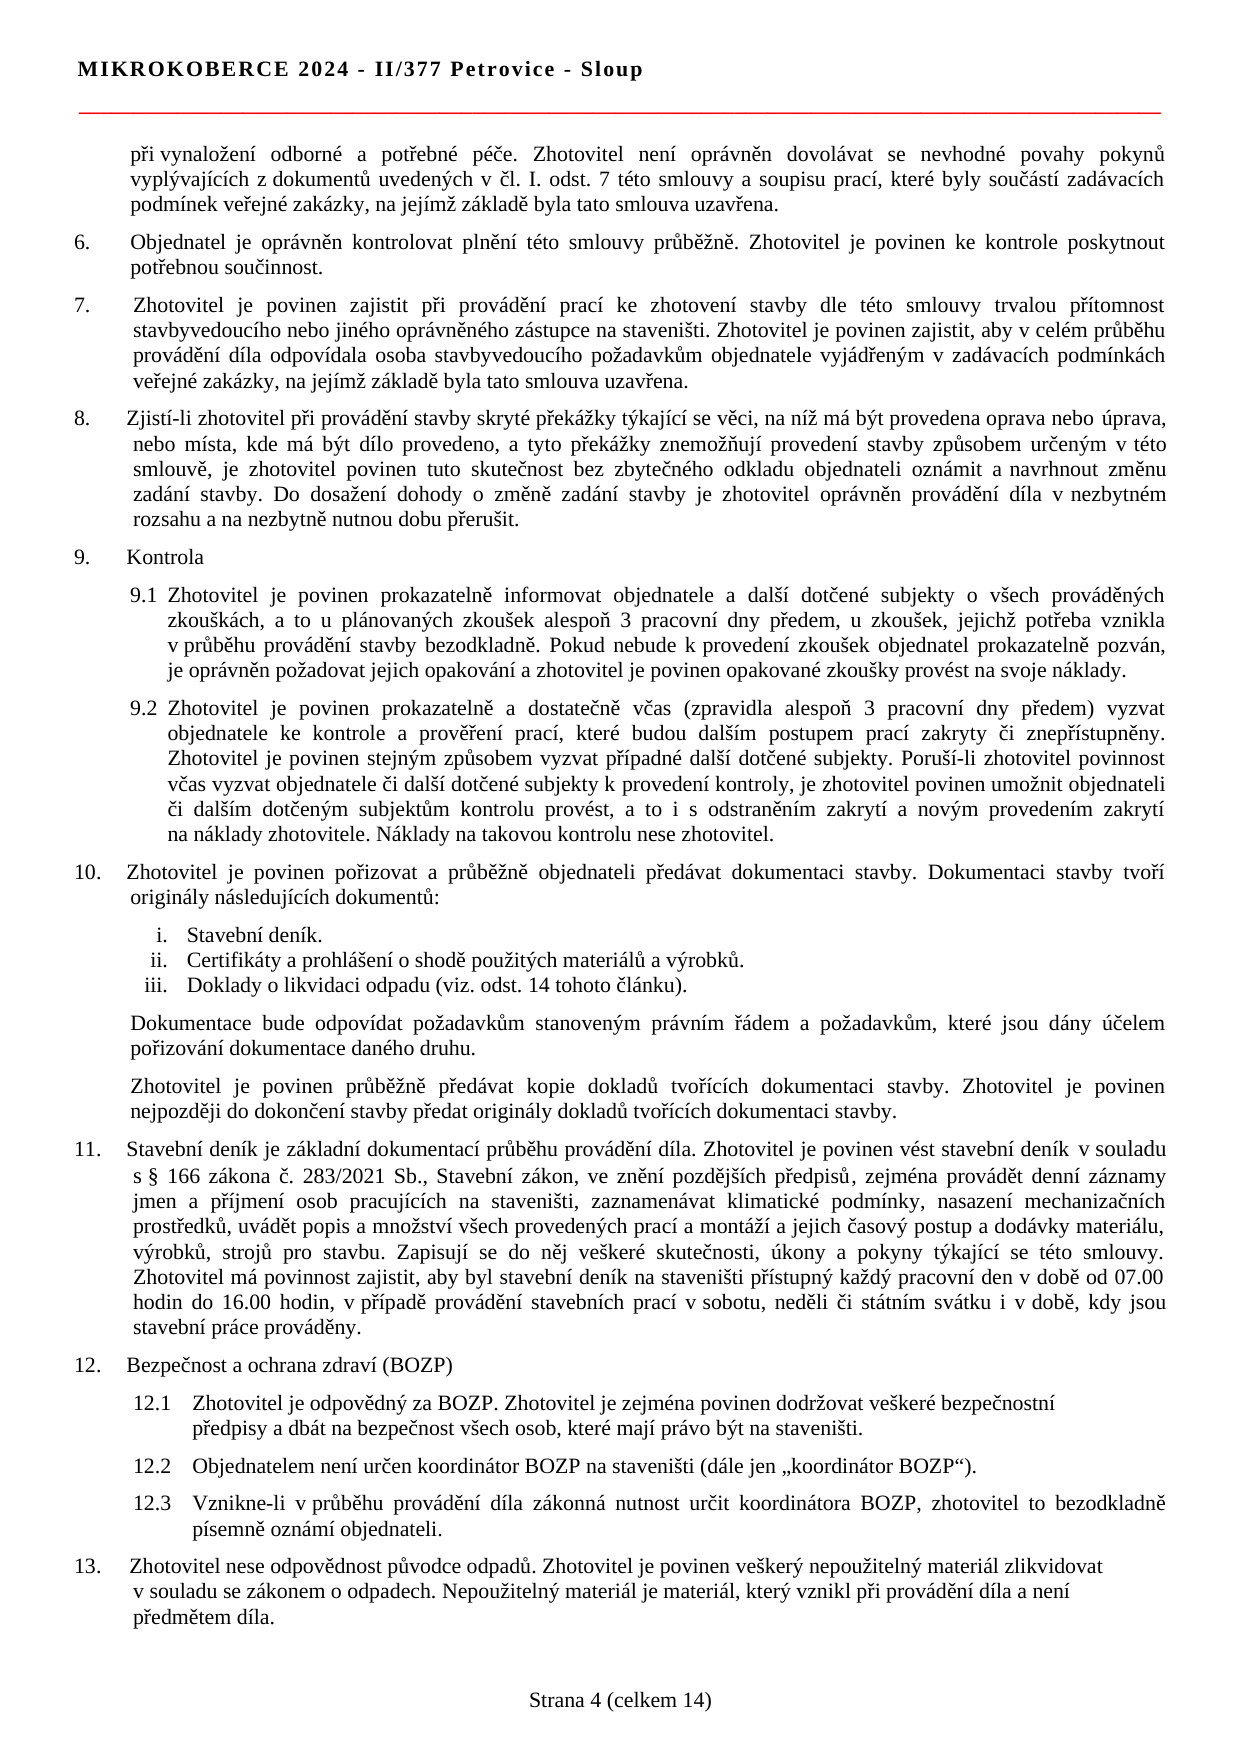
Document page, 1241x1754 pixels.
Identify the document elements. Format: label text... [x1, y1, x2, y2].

list Stavební deník je základní dokumentací průběhu provádění díla. Zhotovitel je povinen vést stavební deník v souladu s § 166 zákona č. 283/2021 Sb., Stavební zákon, ve znění pozdějších předpisů, zejména provádět denní záznamy jmen a příjmení osob pracujících na staveništi, zaznamenávat klimatické podmínky, nasazení mechanizačních prostředků, uvádět popis a množství všech provedených prací a montáží a jejich časový postup a dodávky materiálu, výrobků, strojů pro stavbu. Zapisují se do něj veškeré skutečnosti, úkony a pokyny týkající se této smlouvy. Zhotovitel má povinnost zajistit, aby byl stavební deník na staveništi přístupný každý pracovní den v době od 07.00 hodin do 16.00 hodin, v případě provádění stavebních prací v sobotu, neděli či státním svátku i v době, kdy jsou stavební práce prováděny. [74, 1136, 1167, 1339]
list Certifikáty a prohlášení o shodě použitých materiálů a výrobků. [168, 947, 1167, 972]
list Zhotovitel je povinen prokazatelně informovat objednatele a další dotčené subjekty o všech prováděných zkouškách, a to u plánovaných zkoušek alespoň 3 pracovní dny předem, u zkoušek, jejichž potřeba vznikla v průběhu provádění stavby bezodkladně. Pokud nebude k provedení zkoušek objednatel prokazatelně pozván, je oprávněn požadovat jejich opakování a zhotovitel je povinen opakované zkoušky provést na svoje náklady. [130, 582, 1167, 682]
list Objednatel je oprávněn kontrolovat plnění této smlouvy průběžně. Zhotovitel je povinen ke kontrole poskytnout potřebnou součinnost. [74, 229, 1167, 279]
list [74, 141, 1167, 217]
list Stavební deník. [168, 922, 1167, 947]
list Zhotovitel je odpovědný za BOZP. Zhotovitel je zejména povinen dodržovat veškeré bezpečnostní [133, 1390, 1167, 1415]
list Zhotovitel je povinen pořizovat a průběžně objednateli předávat dokumentaci stavby. Dokumentaci stavby tvoří originály následujících dokumentů: [74, 859, 1167, 909]
list Zhotovitel je povinen zajistit při provádění prací ke zhotovení stavby dle této smlouvy trvalou přítomnost stavbyvedoucího nebo jiného oprávněného zástupce na staveništi. Zhotovitel je povinen zajistit, aby v celém průběhu provádění díla odpovídala osoba stavbyvedoucího požadavkům objednatele vyjádřeným v zadávacích podmínkách veřejné zakázky, na jejímž základě byla tato smlouva uzavřena. [74, 292, 1167, 393]
list Zhotovitel nese odpovědnost původce odpadů. Zhotovitel je povinen veškerý nepoužitelný materiál zlikvidovat v souladu se zákonem o odpadech. Nepoužitelný materiál je materiál, který vznikl při provádění díla a není předmětem díla. [74, 1553, 1167, 1629]
list Zjistí-li zhotovitel při provádění stavby skryté překážky týkající se věci, na níž má být provedena oprava nebo úprava, nebo místa, kde má být dílo provedeno, a tyto překážky znemožňují provedení stavby způsobem určeným v této smlouvě, je zhotovitel povinen tuto skutečnost bez zbytečného odkladu objednateli oznámit a navrhnout změnu zadání stavby. Do dosažení dohody o změně zadání stavby je zhotovitel oprávněn provádění díla v nezbytném rozsahu a na nezbytně nutnou dobu přerušit. [74, 405, 1167, 531]
list Vznikne-li v průběhu provádění díla zákonná nutnost určit koordinátora BOZP, zhotovitel to bezodkladně písemně oznámí objednateli. [133, 1490, 1167, 1541]
list Zhotovitel je povinen prokazatelně a dostatečně včas (zpravidla alespoň 3 pracovní dny předem) vyzvat objednatele ke kontrole a prověření prací, které budou dalším postupem prací zakryty či znepřístupněny. Zhotovitel je povinen stejným způsobem vyzvat případné další dotčené subjekty. Poruší-li zhotovitel povinnost včas vyzvat objednatele či další dotčené subjekty k provedení kontroly, je zhotovitel povinen umožnit objednateli či dalším dotčeným subjektům kontrolu provést, a to i s odstraněním zakrytí a novým provedením zakrytí na náklady zhotovitele. Náklady na takovou kontrolu nese zhotovitel. [130, 695, 1167, 846]
list předpisy a dbát na bezpečnost všech osob, které mají právo být na staveništi. [192, 1415, 1167, 1440]
list Kontrola [74, 544, 1167, 569]
list Bezpečnost a ochrana zdraví (BOZP) [74, 1352, 1167, 1377]
list Doklady o likvidaci odpadu (viz. odst. 14 tohoto článku). [168, 972, 1167, 997]
text Dokumentace bude odpovídat požadavkům stanoveným právním řádem a požadavkům, které jsou dány účelem pořizování dokumentace daného druhu. [130, 1010, 1167, 1060]
text Zhotovitel je povinen průběžně předávat kopie dokladů tvořících dokumentaci stavby. Zhotovitel je povinen nejpozději do dokončení stavby předat originály dokladů tvořících dokumentaci stavby. [130, 1073, 1167, 1123]
list Objednatelem není určen koordinátor BOZP na staveništi (dále jen „koordinátor BOZP“). [133, 1453, 1167, 1478]
